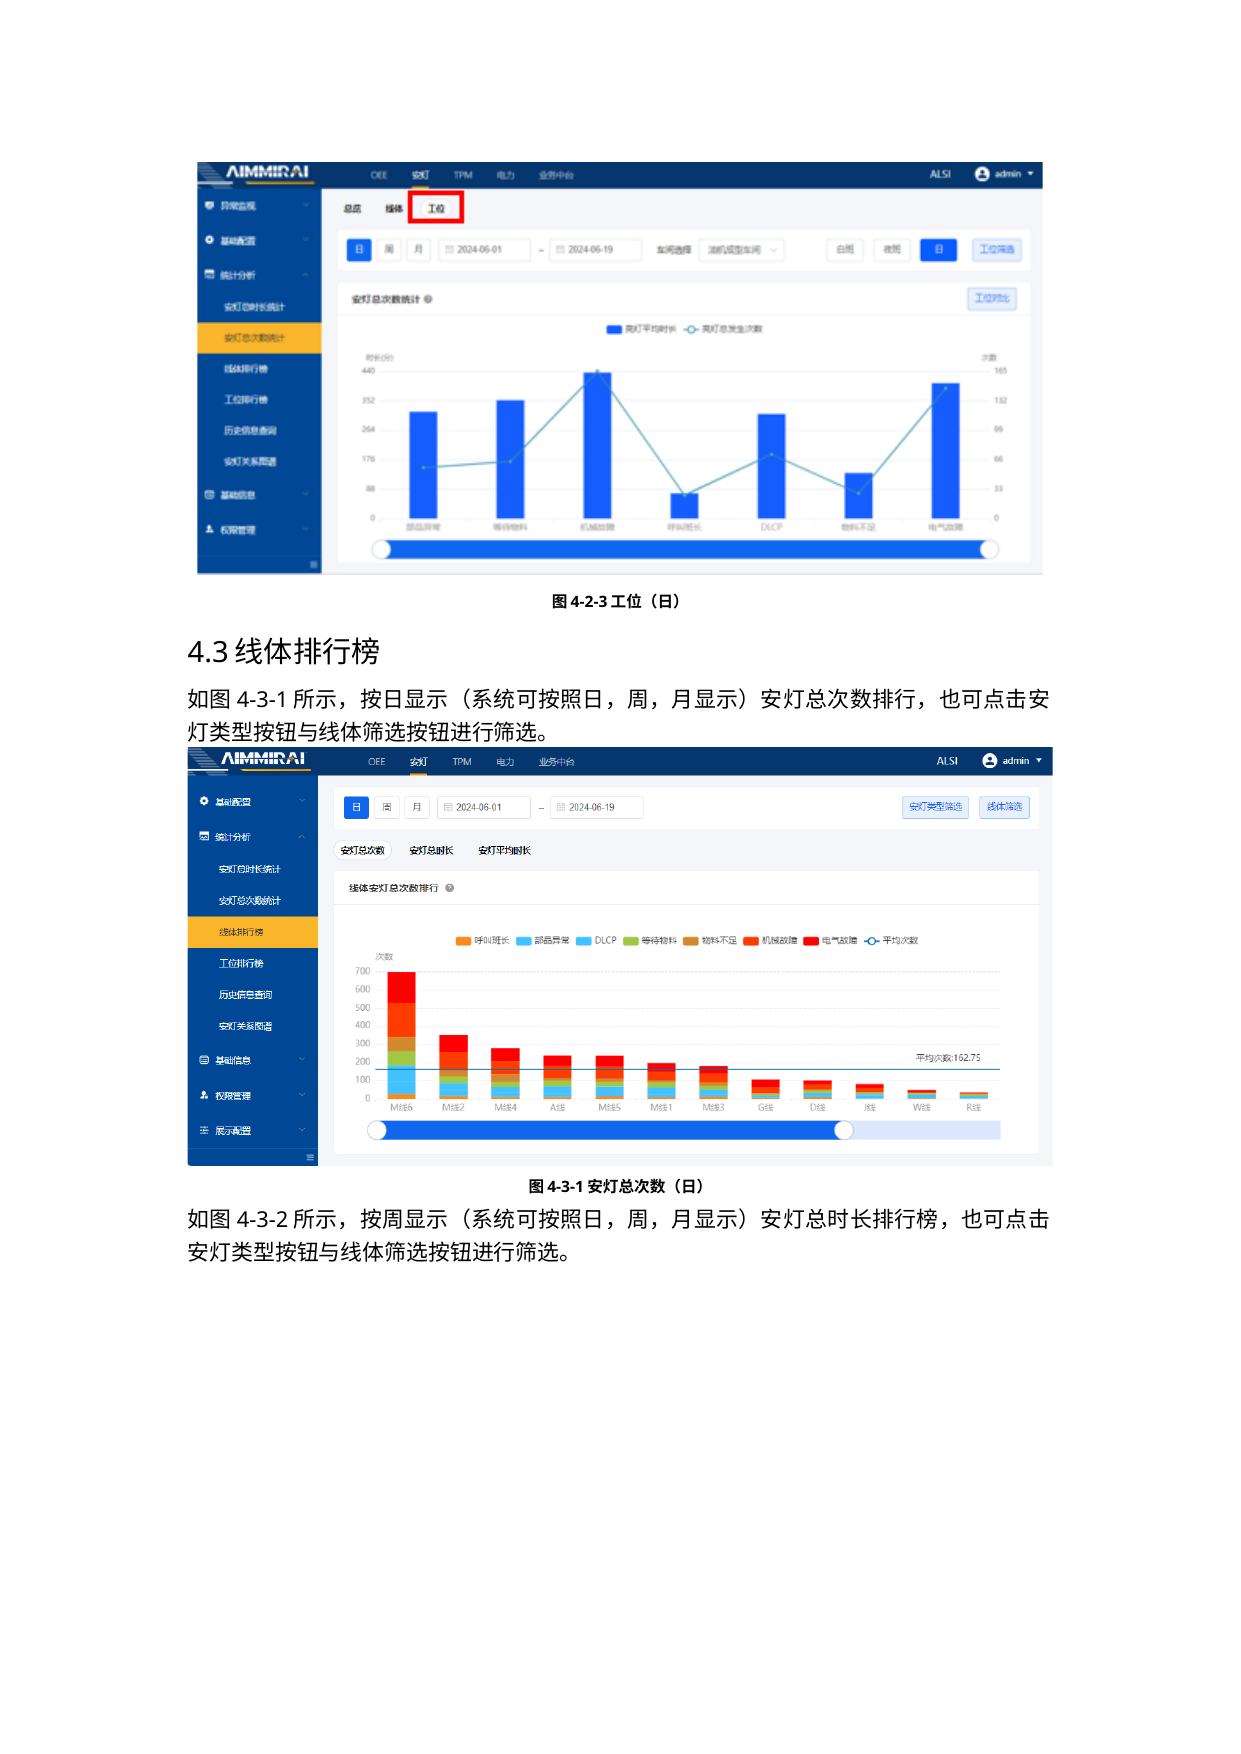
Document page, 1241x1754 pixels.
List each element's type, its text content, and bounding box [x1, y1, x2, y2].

picture [187, 747, 1053, 1166]
text 图4-2-3工位（日） [187, 584, 1053, 617]
text 图4-3-1安灯总次数（日） [187, 1169, 1053, 1202]
text 如图4-3-1所示，按日显示（系统可按照日，周，月显示）安灯总次数排行，也可点击安灯类型按钮与线体筛选按钮进行筛选。 [187, 682, 1053, 747]
picture [197, 162, 1043, 575]
text 如图4-3-2所示，按周显示（系统可按照日，周，月显示）安灯总时长排行榜，也可点击安灯类型按钮与线体筛选按钮进行筛选。 [187, 1202, 1053, 1267]
text 4.3线体排行榜 [187, 617, 1053, 682]
